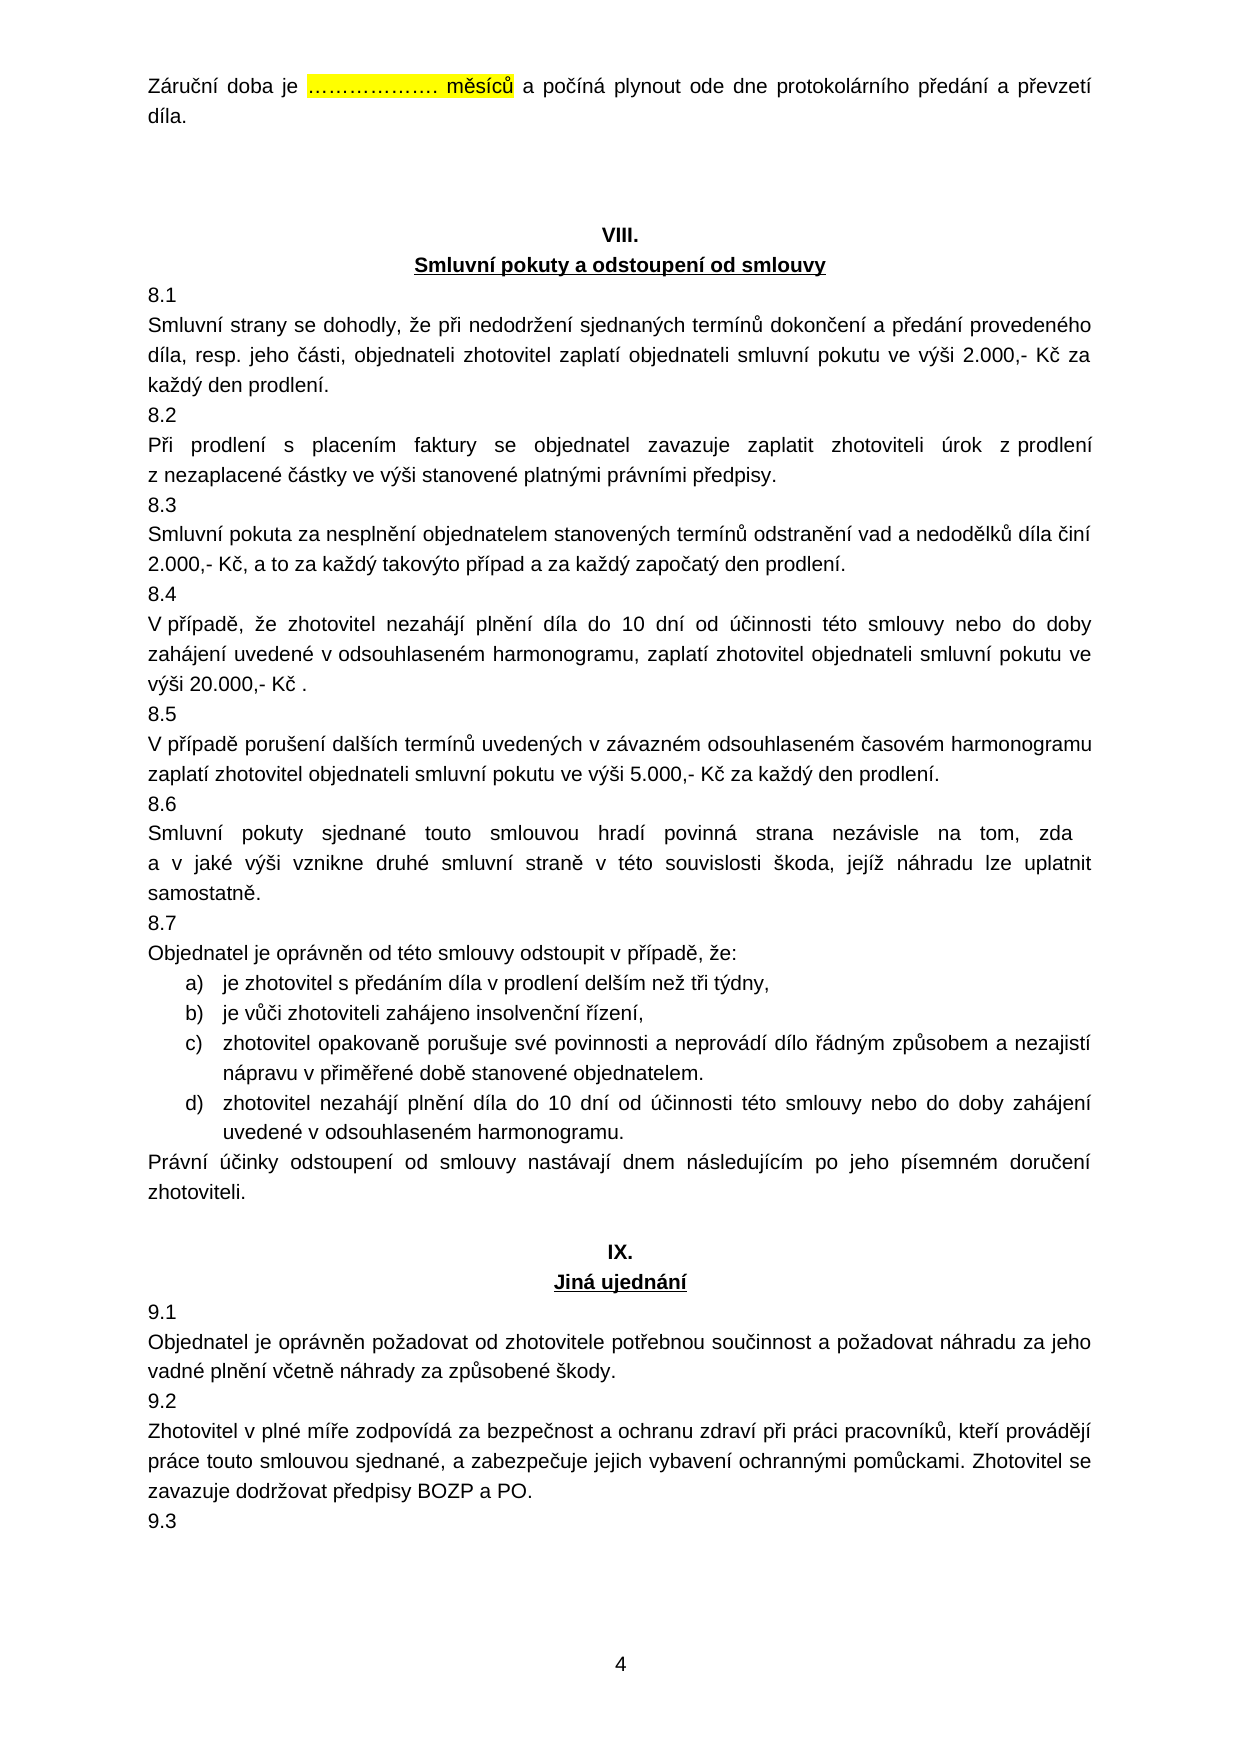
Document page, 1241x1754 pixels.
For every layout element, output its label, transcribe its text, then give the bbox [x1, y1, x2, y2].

list je zhotovitel s předáním díla v prodlení delším než tři týdny, [185, 971, 1092, 995]
text VIII. [148, 223, 1092, 247]
text 8.6 [148, 791, 1092, 815]
text IX. [148, 1240, 1092, 1264]
text Právní účinky odstoupení od smlouvy nastávají dnem následujícím po jeho písemném doručení zhotoviteli. [148, 1150, 1092, 1204]
text 9.1 [148, 1299, 1092, 1323]
text 9.3 [148, 1509, 1092, 1533]
text 8.5 [148, 702, 1092, 726]
text 8.1 [148, 283, 1092, 307]
text V případě, že zhotovitel nezahájí plnění díla do 10 dní od účinnosti této smlouvy nebo do doby zahájení uvedené v odsouhlaseném harmonogramu, zaplatí zhotovitel objednateli smluvní pokutu ve výši 20.000,- Kč . [148, 612, 1092, 696]
text Smluvní pokuta za nesplnění objednatelem stanovených termínů odstranění vad a nedodělků díla činí 2.000,- Kč, a to za každý takovýto případ a za každý započatý den prodlení. [148, 522, 1092, 576]
text Záruční doba je ………………. měsíců a počíná plynout ode dne protokolárního předání a převzetí díla. [148, 74, 1092, 128]
text 8.4 [148, 582, 1092, 606]
text Smluvní pokuty sjednané touto smlouvou hradí povinná strana nezávisle na tom, zda a v jaké výši vznikne druhé smluvní straně v této souvislosti škoda, jejíž náhradu lze uplatnit samostatně. [148, 821, 1092, 905]
list je vůči zhotoviteli zahájeno insolvenční řízení, [185, 1001, 1092, 1024]
text 8.2 [148, 403, 1092, 427]
text V případě porušení dalších termínů uvedených v závazném odsouhlaseném časovém harmonogramu zaplatí zhotovitel objednateli smluvní pokutu ve výši 5.000,- Kč za každý den prodlení. [148, 732, 1092, 785]
text Jiná ujednání [148, 1270, 1092, 1294]
list zhotovitel nezahájí plnění díla do 10 dní od účinnosti této smlouvy nebo do doby zahájení uvedené v odsouhlaseném harmonogramu. [185, 1090, 1092, 1144]
list zhotovitel opakovaně porušuje své povinnosti a neprovádí dílo řádným způsobem a nezajistí nápravu v přiměřené době stanovené objednatelem. [185, 1031, 1092, 1084]
text Při prodlení s placením faktury se objednatel zavazuje zaplatit zhotoviteli úrok z prodlení z nezaplacené částky ve výši stanovené platnými právními předpisy. [148, 433, 1092, 486]
text Objednatel je oprávněn požadovat od zhotovitele potřebnou součinnost a požadovat náhradu za jeho vadné plnění včetně náhrady za způsobené škody. [148, 1329, 1092, 1383]
text Zhotovitel v plné míře zodpovídá za bezpečnost a ochranu zdraví při práci pracovníků, kteří provádějí práce touto smlouvou sjednané, a zabezpečuje jejich vybavení ochrannými pomůckami. Zhotovitel se zavazuje dodržovat předpisy BOZP a PO. [148, 1419, 1092, 1503]
text Objednatel je oprávněn od této smlouvy odstoupit v případě, že: [148, 941, 1092, 965]
text Smluvní strany se dohodly, že při nedodržení sjednaných termínů dokončení a předání provedeného díla, resp. jeho části, objednateli zhotovitel zaplatí objednateli smluvní pokutu ve výši 2.000,- Kč za každý den prodlení. [148, 313, 1092, 397]
text 9.2 [148, 1389, 1092, 1413]
text Smluvní pokuty a odstoupení od smlouvy [148, 253, 1092, 277]
text 8.7 [148, 911, 1092, 935]
text 8.3 [148, 492, 1092, 516]
